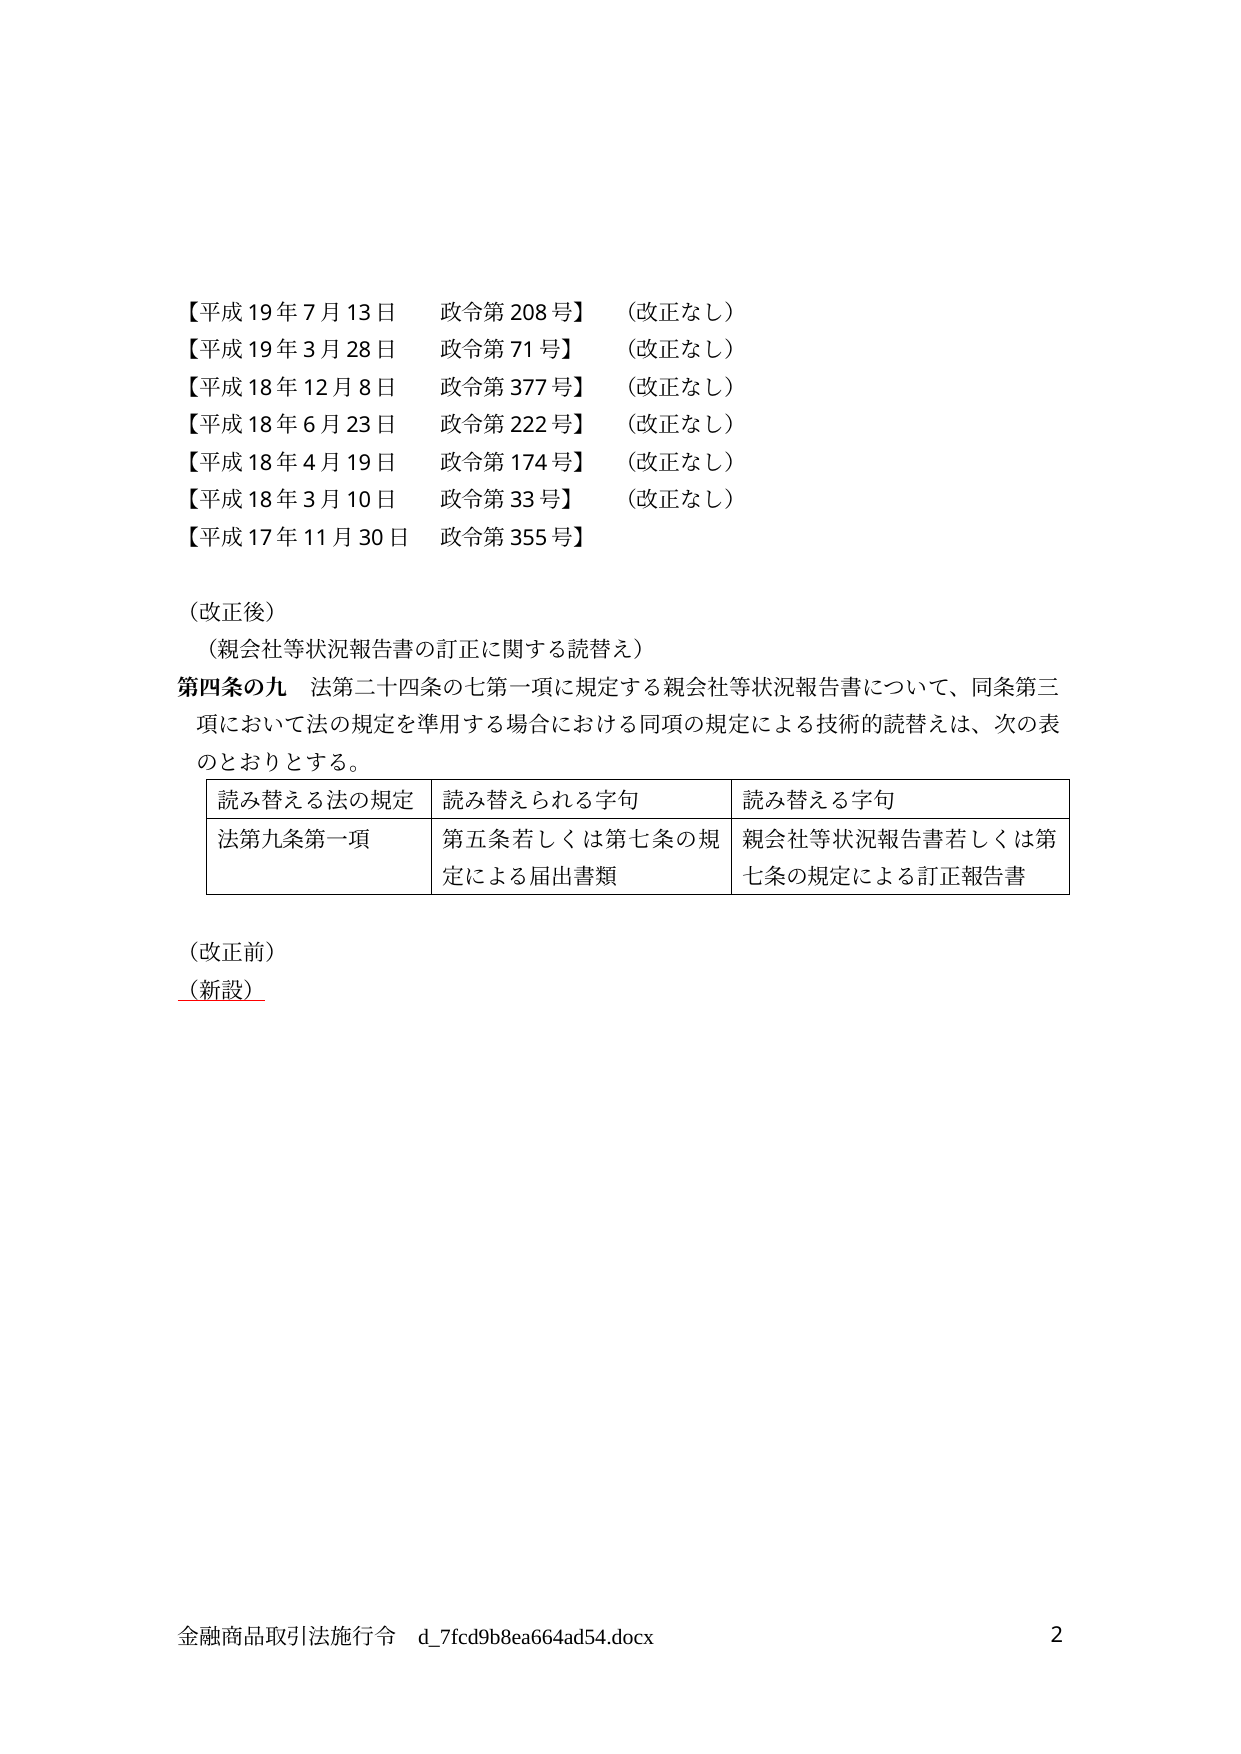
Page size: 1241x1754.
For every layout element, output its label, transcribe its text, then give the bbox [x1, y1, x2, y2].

text 【平成19年3月28日 政令第71号】 （改正なし） [177, 329, 1063, 367]
text （親会社等状況報告書の訂正に関する読替え） [196, 629, 1063, 667]
table_header 読み替える法の規定 [207, 780, 431, 818]
text 【平成18年3月10日 政令第33号】 （改正なし） [177, 479, 1063, 517]
text （新設） [177, 970, 1063, 1007]
table_header 読み替える字句 [732, 780, 1069, 818]
text （改正前） [177, 932, 1063, 970]
text 【平成18年12月8日 政令第377号】 （改正なし） [177, 367, 1063, 404]
text 【平成19年7月13日 政令第208号】 （改正なし） [177, 292, 1063, 329]
table_cell 親会社等状況報告書若しくは第七条の規定による訂正報告書 [732, 819, 1069, 894]
table_cell 法第九条第一項 [207, 819, 431, 894]
table_cell 第五条若しくは第七条の規定による届出書類 [432, 819, 731, 894]
text 【平成18年6月23日 政令第222号】 （改正なし） [177, 404, 1063, 442]
text （改正後） [177, 592, 1063, 629]
text 第四条の九 法第二十四条の七第一項に規定する親会社等状況報告書について、同条第三項において法の規定を準用する場合における同項の規定による技術的読替えは、次の表のとおりとする。 [177, 667, 1063, 779]
text 【平成17年11月30日 政令第355号】 [177, 517, 1063, 554]
text 【平成18年4月19日 政令第174号】 （改正なし） [177, 442, 1063, 479]
table_header 読み替えられる字句 [432, 780, 731, 818]
